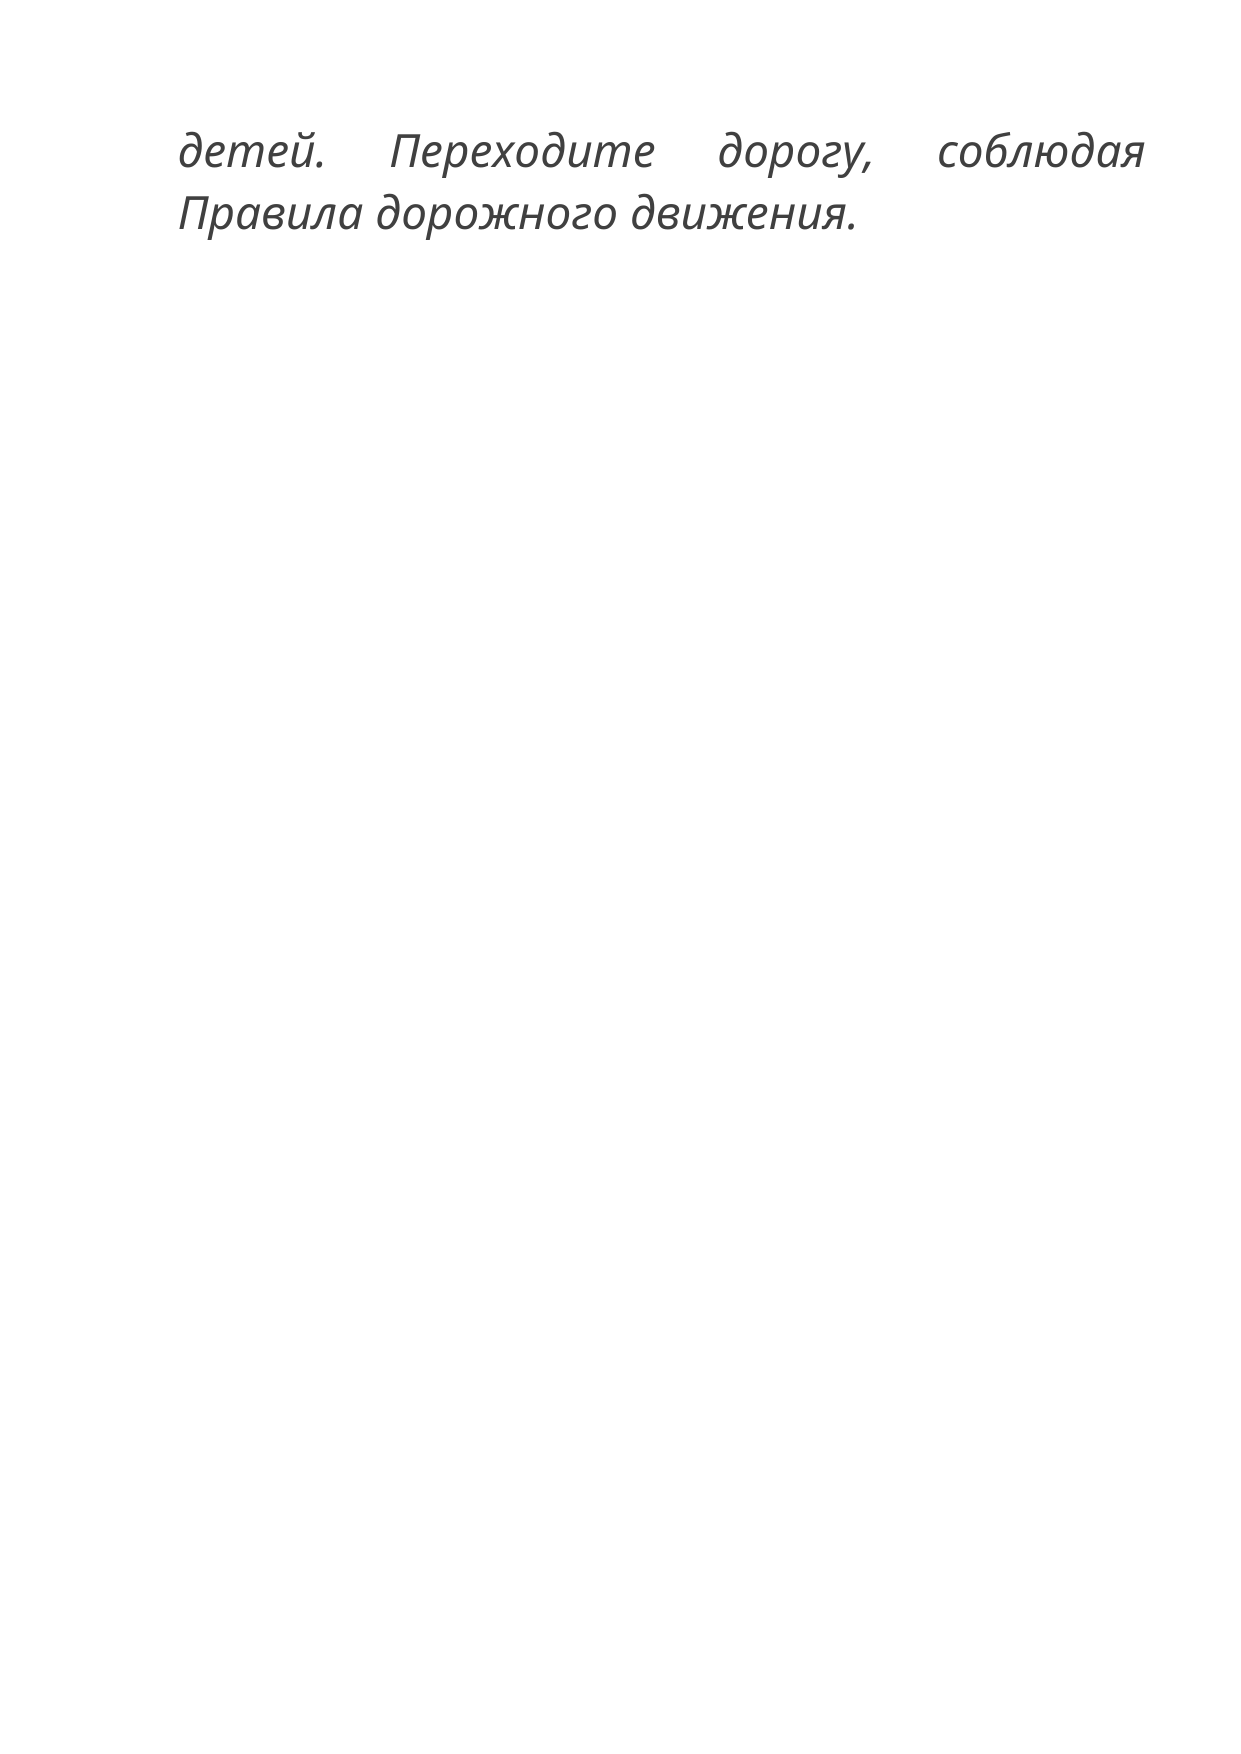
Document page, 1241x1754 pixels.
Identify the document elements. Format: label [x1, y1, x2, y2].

text [177, 118, 1152, 243]
